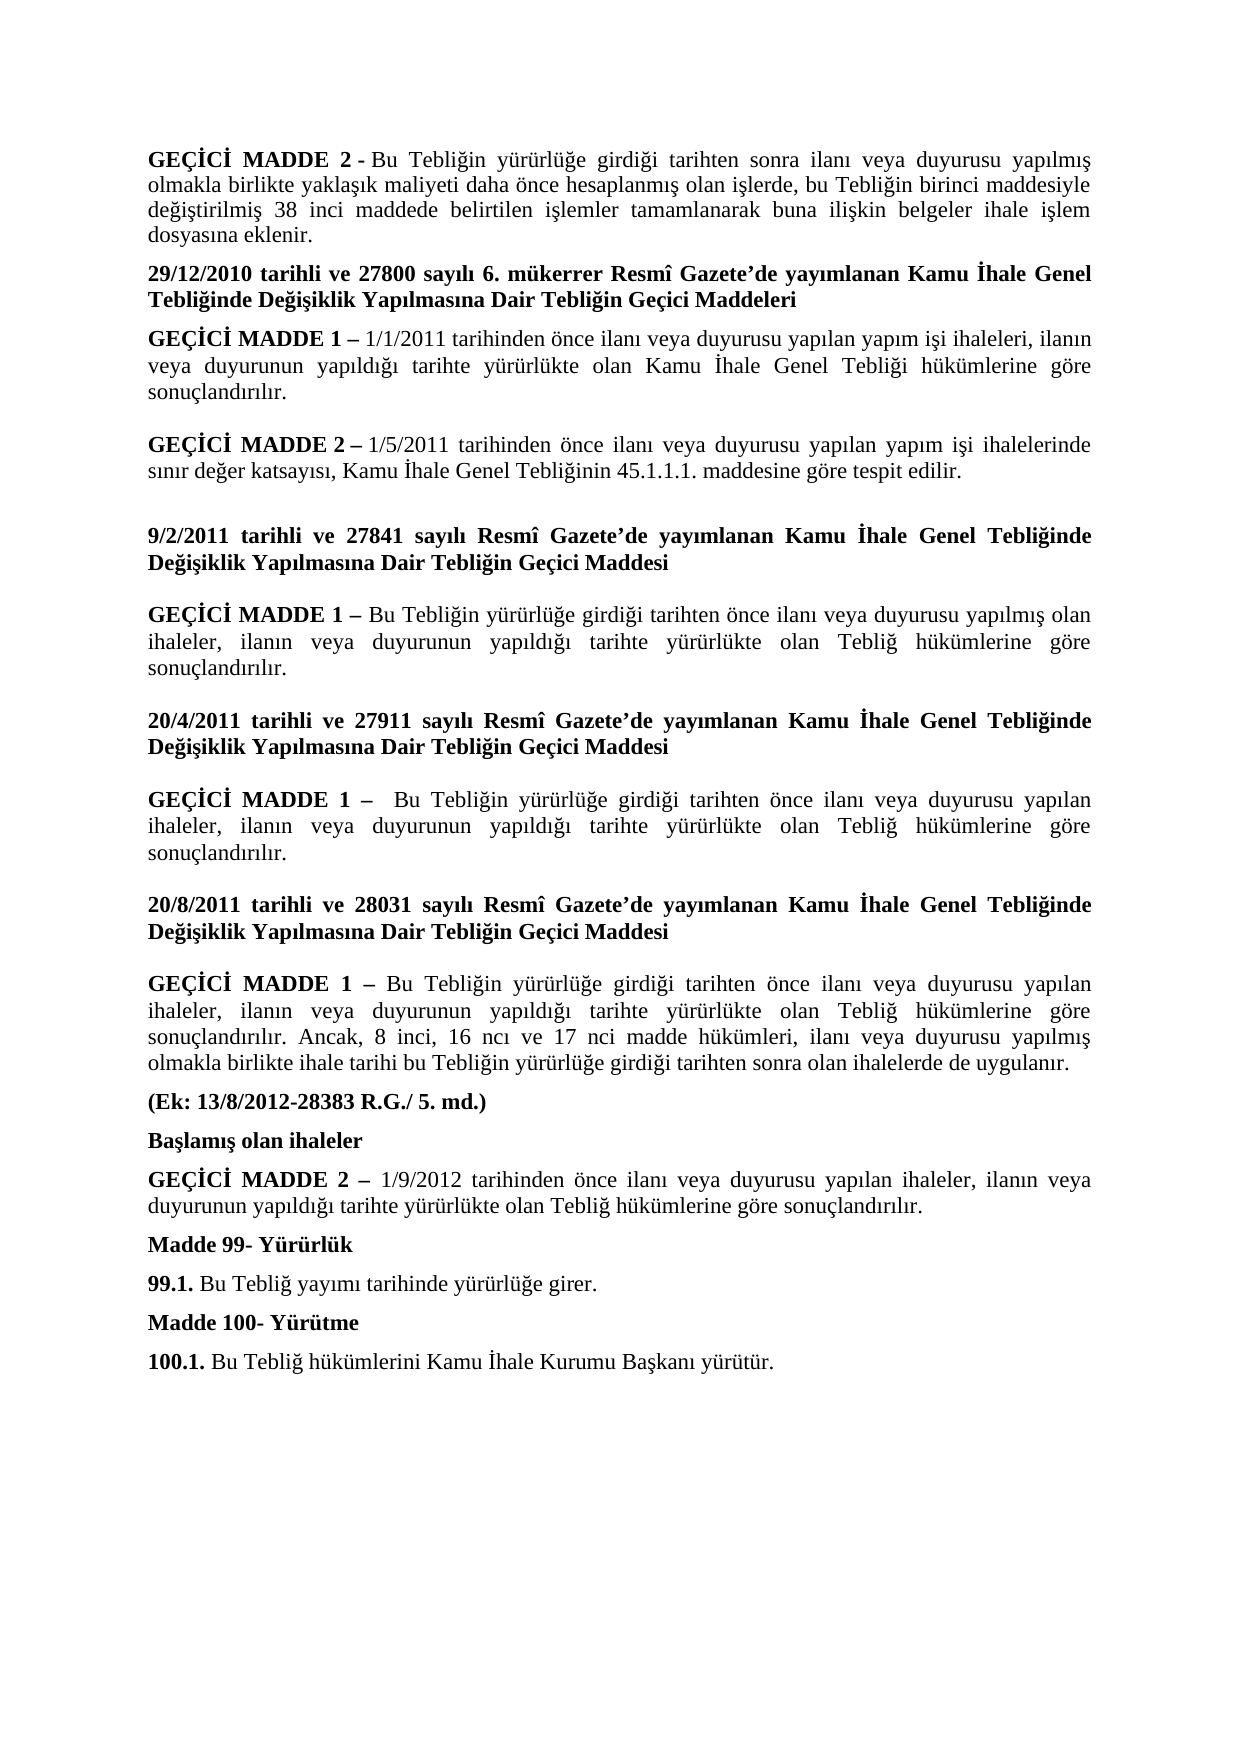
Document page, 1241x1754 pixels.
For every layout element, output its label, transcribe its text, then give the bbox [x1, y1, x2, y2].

text GEÇİCİ MADDE 1 – Bu Tebliğin yürürlüğe girdiği tarihten önce ilanı veya duyurusu yapılmış olan ihaleler, ilanın veya duyurunun yapıldığı tarihte yürürlükte olan Tebliğ hükümlerine göre sonuçlandırılır. [148, 601, 1092, 681]
text GEÇİCİ MADDE 2 - Bu Tebliğin yürürlüğe girdiği tarihten sonra ilanı veya duyurusu yapılmış olmakla birlikte yaklaşık maliyeti daha önce hesaplanmış olan işlerde, bu Tebliğin birinci maddesiyle değiştirilmiş 38 inci maddede belirtilen işlemler tamamlanarak buna ilişkin belgeler ihale işlem dosyasına eklenir. [148, 148, 1092, 248]
text Madde 100- Yürütme [148, 1309, 1092, 1335]
text GEÇİCİ MADDE 1 – Bu Tebliğin yürürlüğe girdiği tarihten önce ilanı veya duyurusu yapılan ihaleler, ilanın veya duyurunun yapıldığı tarihte yürürlükte olan Tebliğ hükümlerine göre sonuçlandırılır. Ancak, 8 inci, 16 ncı ve 17 nci madde hükümleri, ilanı veya duyurusu yapılmış olmakla birlikte ihale tarihi bu Tebliğin yürürlüğe girdiği tarihten sonra olan ihalelerde de uygulanır. [148, 970, 1092, 1076]
text 20/8/2011 tarihli ve 28031 sayılı Resmî Gazete’de yayımlanan Kamu İhale Genel Tebliğinde Değişiklik Yapılmasına Dair Tebliğin Geçici Maddesi [148, 891, 1092, 944]
text (Ek: 13/8/2012-28383 R.G./ 5. md.) [148, 1088, 1092, 1115]
text Madde 99- Yürürlük [148, 1231, 1092, 1258]
text 9/2/2011 tarihli ve 27841 sayılı Resmî Gazete’de yayımlanan Kamu İhale Genel Tebliğinde Değişiklik Yapılmasına Dair Tebliğin Geçici Maddesi [148, 522, 1092, 575]
text 20/4/2011 tarihli ve 27911 sayılı Resmî Gazete’de yayımlanan Kamu İhale Genel Tebliğinde Değişiklik Yapılmasına Dair Tebliğin Geçici Maddesi [148, 707, 1092, 759]
text 99.1. Bu Tebliğ yayımı tarihinde yürürlüğe girer. [148, 1270, 1092, 1296]
text GEÇİCİ MADDE 1 – 1/1/2011 tarihinden önce ilanı veya duyurusu yapılan yapım işi ihaleleri, ilanın veya duyurunun yapıldığı tarihte yürürlükte olan Kamu İhale Genel Tebliği hükümlerine göre sonuçlandırılır. [148, 325, 1092, 404]
text Başlamış olan ihaleler [148, 1127, 1092, 1153]
text GEÇİCİ MADDE 1 – Bu Tebliğin yürürlüğe girdiği tarihten önce ilanı veya duyurusu yapılan ihaleler, ilanın veya duyurunun yapıldığı tarihte yürürlükte olan Tebliğ hükümlerine göre sonuçlandırılır. [148, 786, 1092, 865]
text 100.1. Bu Tebliğ hükümlerini Kamu İhale Kurumu Başkanı yürütür. [148, 1348, 1092, 1374]
text GEÇİCİ MADDE 2 – 1/9/2012 tarihinden önce ilanı veya duyurusu yapılan ihaleler, ilanın veya duyurunun yapıldığı tarihte yürürlükte olan Tebliğ hükümlerine göre sonuçlandırılır. [148, 1166, 1092, 1219]
text GEÇİCİ MADDE 2 – 1/5/2011 tarihinden önce ilanı veya duyurusu yapılan yapım işi ihalelerinde sınır değer katsayısı, Kamu İhale Genel Tebliğinin 45.1.1.1. maddesine göre tespit edilir. [148, 431, 1092, 483]
text 29/12/2010 tarihli ve 27800 sayılı 6. mükerrer Resmî Gazete’de yayımlanan Kamu İhale Genel Tebliğinde Değişiklik Yapılmasına Dair Tebliğin Geçici Maddeleri [148, 260, 1092, 313]
